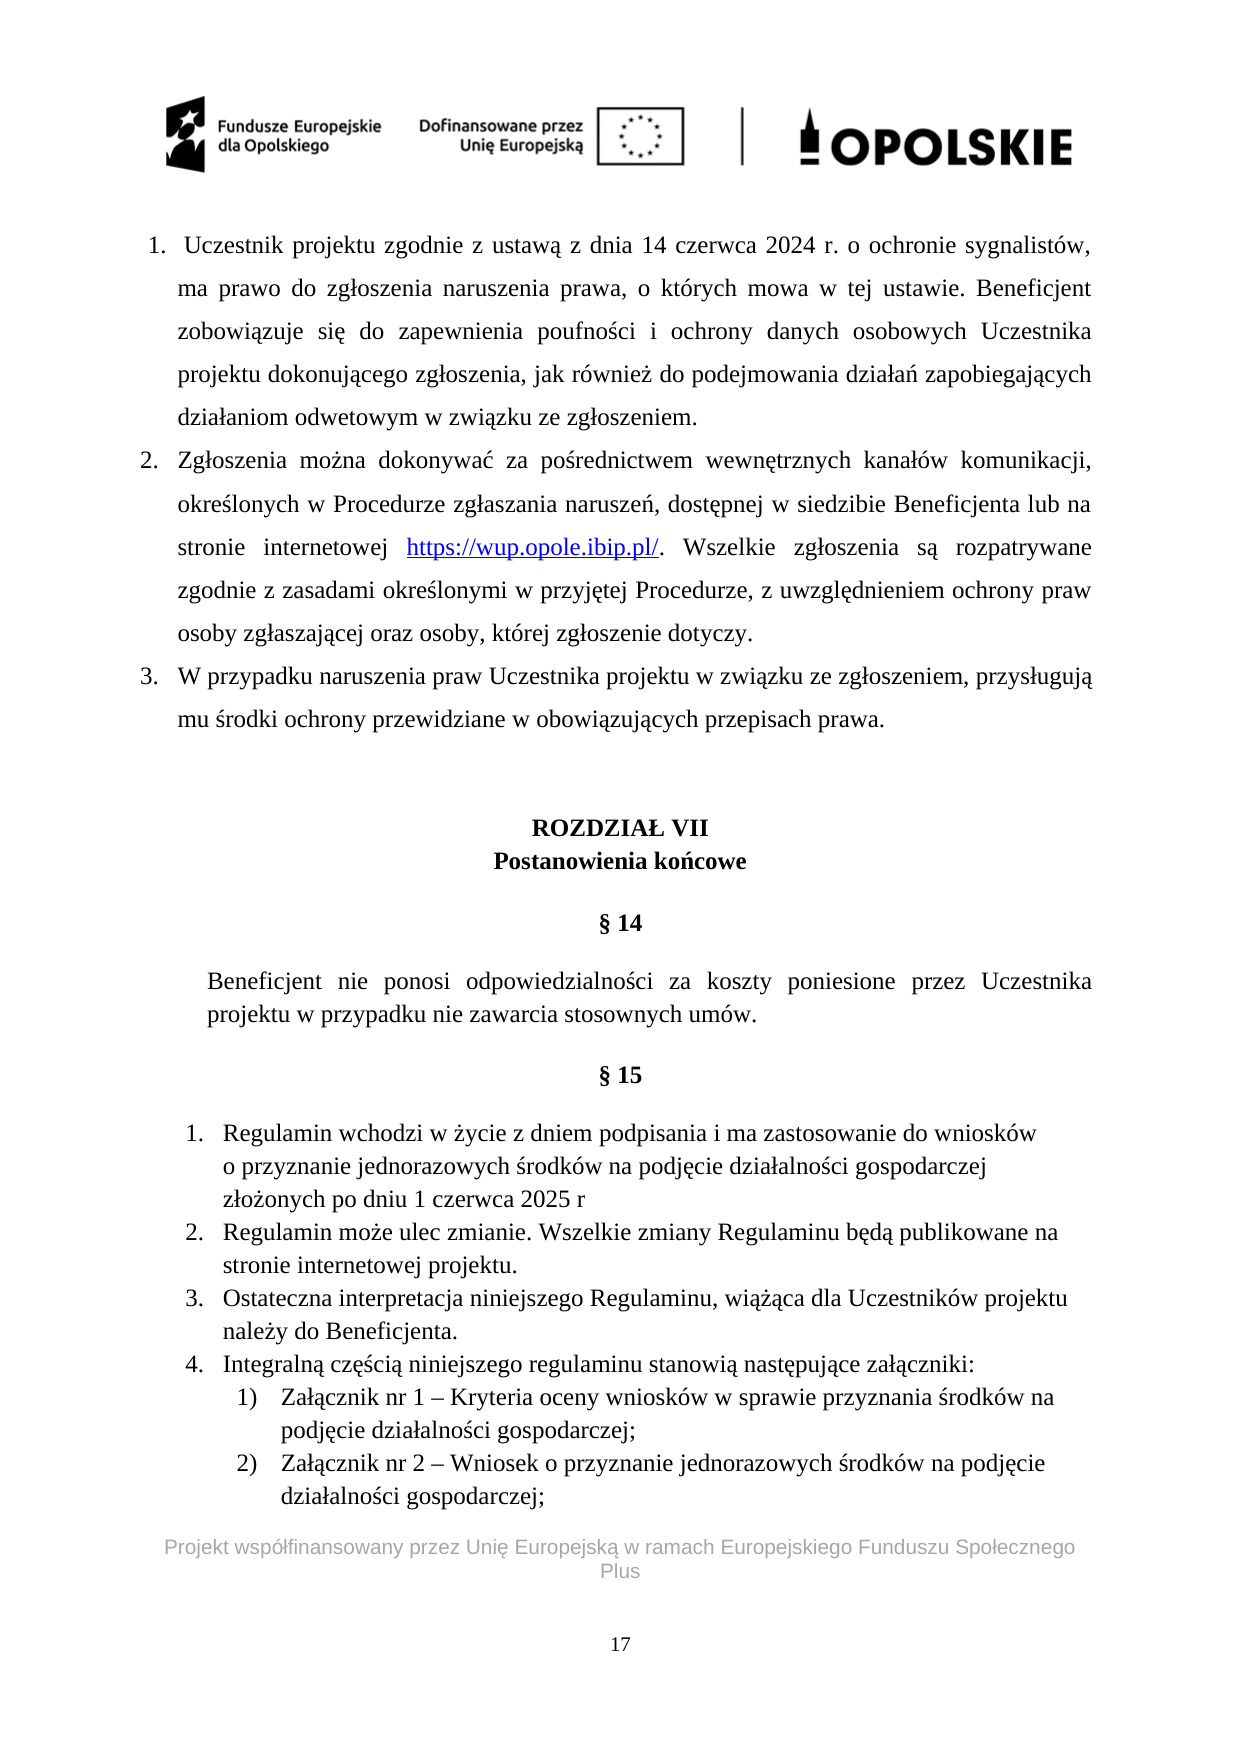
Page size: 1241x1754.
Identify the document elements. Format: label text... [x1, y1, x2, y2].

list Uczestnik projektu zgodnie z ustawą z dnia 14 czerwca 2024 r. o ochronie sygnalistów, ma prawo do zgłoszenia naruszenia prawa, o których mowa w tej ustawie. Beneficjent zobowiązuje się do zapewnienia poufności i ochrony danych osobowych Uczestnika projektu dokonującego zgłoszenia, jak również do podejmowania działań zapobiegających działaniom odwetowym w związku ze zgłoszeniem. [148, 230, 1092, 431]
list Zgłoszenia można dokonywać za pośrednictwem wewnętrznych kanałów komunikacji, określonych w Procedurze zgłaszania naruszeń, dostępnej w siedzibie Beneficjenta lub na stronie internetowej https://wup.opole.ibip.pl/. Wszelkie zgłoszenia są rozpatrywane zgodnie z zasadami określonymi w przyjętej Procedurze, z uwzględnieniem ochrony praw osoby zgłaszającej oraz osoby, której zgłoszenie dotyczy. [140, 446, 1092, 647]
list Załącznik nr 1 – Kryteria oceny wniosków w sprawie przyznania środków na podjęcie działalności gospodarczej; [236, 1382, 1092, 1444]
picture [147, 73, 1092, 197]
list Regulamin wchodzi w życie z dniem podpisania i ma zastosowanie do wniosków o przyznanie jednorazowych środków na podjęcie działalności gospodarczej złożonych po dniu 1 czerwca 2025 r [185, 1118, 1092, 1213]
text Postanowienia końcowe [148, 846, 1092, 875]
list Integralną częścią niniejszego regulaminu stanowią następujące załączniki: [185, 1349, 1092, 1378]
text ROZDZIAŁ VII [148, 813, 1092, 842]
list Ostateczna interpretacja niniejszego Regulaminu, wiążąca dla Uczestników projektu należy do Beneficjenta. [185, 1283, 1092, 1345]
list Załącznik nr 2 – Wniosek o przyznanie jednorazowych środków na podjęcie działalności gospodarczej; [236, 1448, 1092, 1510]
text Beneficjent nie ponosi odpowiedzialności za koszty poniesione przez Uczestnika projektu w przypadku nie zawarcia stosownych umów. [207, 966, 1092, 1027]
list W przypadku naruszenia praw Uczestnika projektu w związku ze zgłoszeniem, przysługują mu środki ochrony przewidziane w obowiązujących przepisach prawa. [140, 661, 1092, 733]
text § 14 [148, 908, 1092, 937]
list Regulamin może ulec zmianie. Wszelkie zmiany Regulaminu będą publikowane na stronie internetowej projektu. [185, 1217, 1092, 1279]
text § 15 [148, 1061, 1092, 1089]
